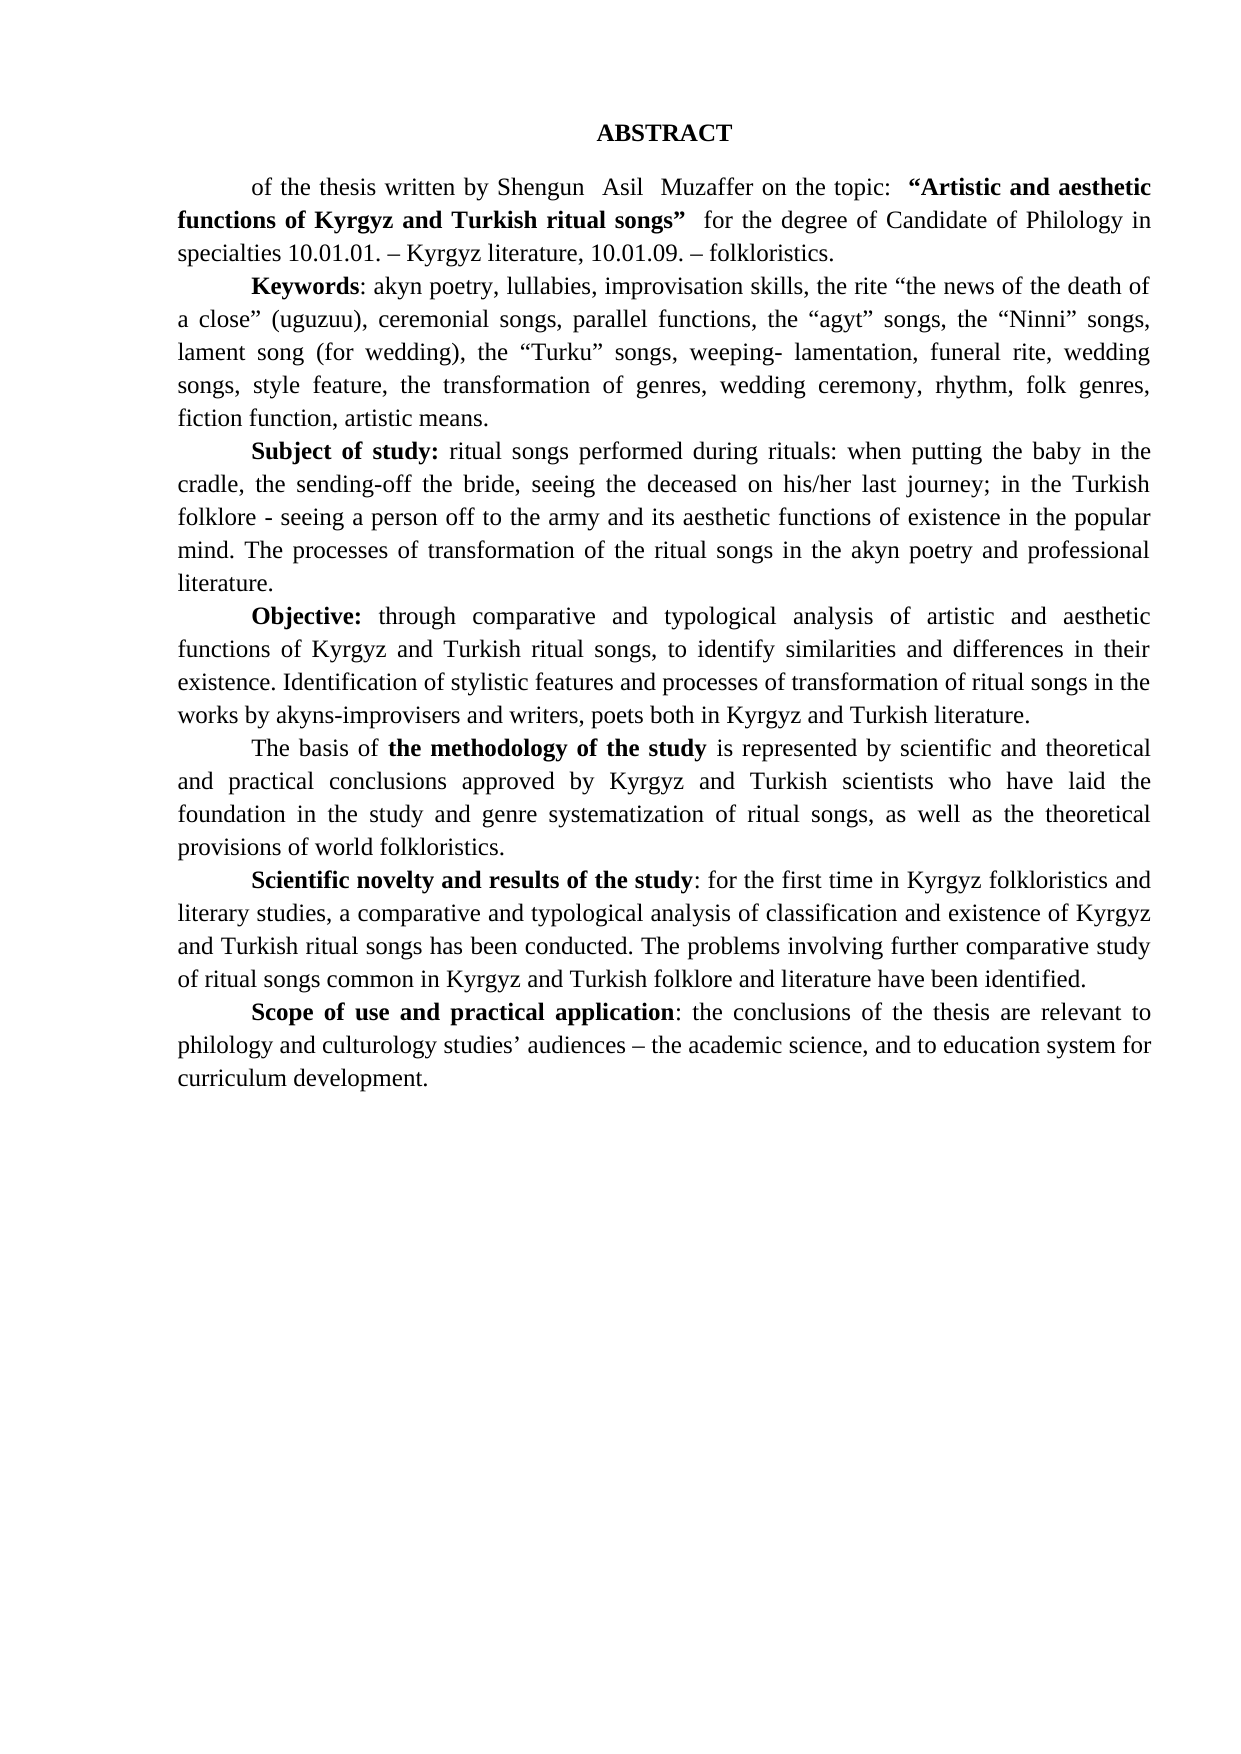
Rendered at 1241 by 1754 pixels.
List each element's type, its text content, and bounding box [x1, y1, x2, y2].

text ABSTRACT [177, 118, 1152, 147]
text Keywords: akyn poetry, lullabies, improvisation skills, the rite “the news of the death of a close” (uguzuu), ceremonial songs, parallel functions, the “agyt” songs, the “Ninni” songs, lament song (for wedding), the “Turku” songs, weeping- lamentation, funeral rite, wedding songs, style feature, the transformation of genres, wedding ceremony, rhythm, folk genres, fiction function, artistic means. [177, 271, 1152, 432]
text Scope of use and practical application: the conclusions of the thesis are relevant to philology and culturology studies’ audiences – the academic science, and to education system for curriculum development. [177, 997, 1152, 1092]
text Objective: through comparative and typological analysis of artistic and aesthetic functions of Kyrgyz and Turkish ritual songs, to identify similarities and differences in their existence. Identification of stylistic features and processes of transformation of ritual songs in the works by akyns-improvisers and writers, poets both in Kyrgyz and Turkish literature. [177, 601, 1152, 729]
text The basis of the methodology of the study is represented by scientific and theoretical and practical conclusions approved by Kyrgyz and Turkish scientists who have laid the foundation in the study and genre systematization of ritual songs, as well as the theoretical provisions of world folkloristics. [177, 733, 1152, 861]
text Subject of study: ritual songs performed during rituals: when putting the baby in the cradle, the sending-off the bride, seeing the deceased on his/her last journey; in the Turkish folklore - seeing a person off to the army and its aesthetic functions of existence in the popular mind. The processes of transformation of the ritual songs in the akyn poetry and professional literature. [177, 436, 1152, 597]
text Scientific novelty and results of the study: for the first time in Kyrgyz folkloristics and literary studies, a comparative and typological analysis of classification and existence of Kyrgyz and Turkish ritual songs has been conducted. The problems involving further comparative study of ritual songs common in Kyrgyz and Turkish folklore and literature have been identified. [177, 865, 1152, 993]
text of the thesis written by Shengun Asil Muzaffer on the topic: “Artistic and aesthetic functions of Kyrgyz and Turkish ritual songs” for the degree of Candidate of Philology in specialties 10.01.01. – Kyrgyz literature, 10.01.09. – folkloristics. [177, 172, 1152, 267]
